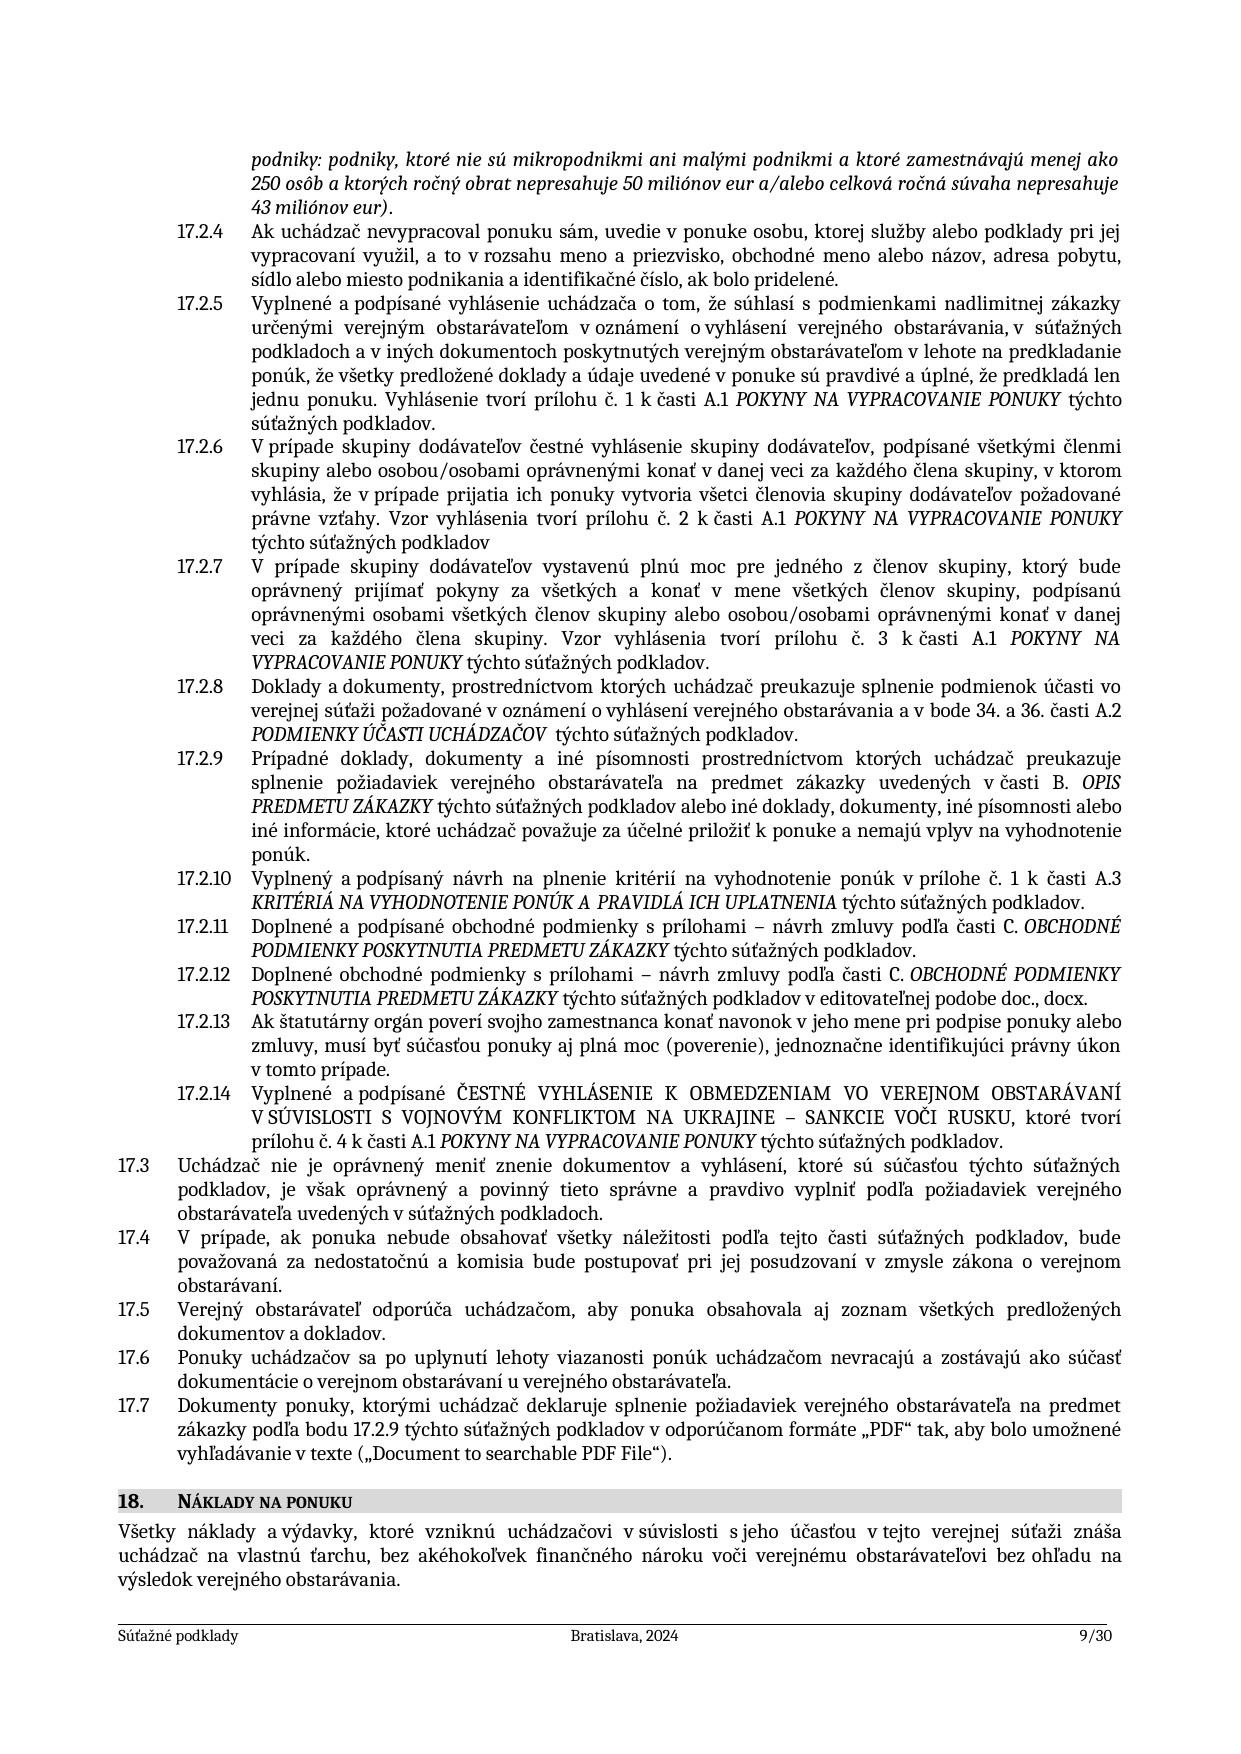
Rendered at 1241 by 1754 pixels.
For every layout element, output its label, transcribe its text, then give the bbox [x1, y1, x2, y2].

list Dokumenty ponuky, ktorými uchádzač deklaruje splnenie požiadaviek verejného obstarávateľa na predmet zákazky podľa bodu 17.2.9 týchto súťažných podkladov v odporúčanom formáte „PDF“ tak, aby bolo umožnené vyhľadávanie v texte („Document to searchable PDF File“). [118, 1393, 1122, 1465]
list Prípadné doklady, dokumenty a iné písomnosti prostredníctvom ktorých uchádzač preukazuje splnenie požiadaviek verejného obstarávateľa na predmet zákazky uvedených v časti B. OPIS PREDMETU ZÁKAZKY týchto súťažných podkladov alebo iné doklady, dokumenty, iné písomnosti alebo iné informácie, ktoré uchádzač považuje za účelné priložiť k ponuke a nemajú vplyv na vyhodnotenie ponúk. [177, 747, 1122, 866]
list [177, 148, 1122, 219]
list V prípade, ak ponuka nebude obsahovať všetky náležitosti podľa tejto časti súťažných podkladov, bude považovaná za nedostatočnú a komisia bude postupovať pri jej posudzovaní v zmysle zákona o verejnom obstarávaní. [118, 1226, 1122, 1298]
list V prípade skupiny dodávateľov čestné vyhlásenie skupiny dodávateľov, podpísané všetkými členmi skupiny alebo osobou/osobami oprávnenými konať v danej veci za každého člena skupiny, v ktorom vyhlásia, že v prípade prijatia ich ponuky vytvoria všetci členovia skupiny dodávateľov požadované právne vzťahy. Vzor vyhlásenia tvorí prílohu č. 2 k časti A.1 POKYNY NA VYPRACOVANIE PONUKY týchto súťažných podkladov [177, 435, 1122, 555]
text Všetky náklady a výdavky, ktoré vzniknú uchádzačovi v súvislosti s jeho účasťou v tejto verejnej súťaži znáša uchádzač na vlastnú ťarchu, bez akéhokoľvek finančného nároku voči verejnému obstarávateľovi bez ohľadu na výsledok verejného obstarávania. [118, 1519, 1122, 1591]
list Vyplnený a podpísaný návrh na plnenie kritérií na vyhodnotenie ponúk v prílohe č. 1 k časti A.3 KRITÉRIÁ NA VYHODNOTENIE PONÚK A PRAVIDLÁ ICH UPLATNENIA týchto súťažných podkladov. [177, 866, 1122, 914]
list Ponuky uchádzačov sa po uplynutí lehoty viazanosti ponúk uchádzačom nevracajú a zostávajú ako súčasť dokumentácie o verejnom obstarávaní u verejného obstarávateľa. [118, 1346, 1122, 1393]
list Vyplnené a podpísané ČESTNÉ VYHLÁSENIE K OBMEDZENIAM VO VEREJNOM OBSTARÁVANÍ V SÚVISLOSTI S VOJNOVÝM KONFLIKTOM NA UKRAJINE – SANKCIE VOČI RUSKU, ktoré tvorí prílohu č. 4 k časti A.1 POKYNY NA VYPRACOVANIE PONUKY týchto súťažných podkladov. [177, 1082, 1122, 1154]
list Náklady na ponuku [118, 1489, 1122, 1513]
list Uchádzač nie je oprávnený meniť znenie dokumentov a vyhlásení, ktoré sú súčasťou týchto súťažných podkladov, je však oprávnený a povinný tieto správne a pravdivo vyplniť podľa požiadaviek verejného obstarávateľa uvedených v súťažných podkladoch. [118, 1154, 1122, 1226]
list Doklady a dokumenty, prostredníctvom ktorých uchádzač preukazuje splnenie podmienok účasti vo verejnej súťaži požadované v oznámení o vyhlásení verejného obstarávania a v bode 34. a 36. časti A.2 PODMIENKY ÚČASTI UCHÁDZAČOV týchto súťažných podkladov. [177, 675, 1122, 747]
list Verejný obstarávateľ odporúča uchádzačom, aby ponuka obsahovala aj zoznam všetkých predložených dokumentov a dokladov. [118, 1298, 1122, 1346]
list Ak uchádzač nevypracoval ponuku sám, uvedie v ponuke osobu, ktorej služby alebo podklady pri jej vypracovaní využil, a to v rozsahu meno a priezvisko, obchodné meno alebo názov, adresa pobytu, sídlo alebo miesto podnikania a identifikačné číslo, ak bolo pridelené. [177, 219, 1122, 291]
list Vyplnené a podpísané vyhlásenie uchádzača o tom, že súhlasí s podmienkami nadlimitnej zákazky určenými verejným obstarávateľom v oznámení o vyhlásení verejného obstarávania, v súťažných podkladoch a v iných dokumentoch poskytnutých verejným obstarávateľom v lehote na predkladanie ponúk, že všetky predložené doklady a údaje uvedené v ponuke sú pravdivé a úplné, že predkladá len jednu ponuku. Vyhlásenie tvorí prílohu č. 1 k časti A.1 POKYNY NA VYPRACOVANIE PONUKY týchto súťažných podkladov. [177, 291, 1122, 435]
list V prípade skupiny dodávateľov vystavenú plnú moc pre jedného z členov skupiny, ktorý bude oprávnený prijímať pokyny za všetkých a konať v mene všetkých členov skupiny, podpísanú oprávnenými osobami všetkých členov skupiny alebo osobou/osobami oprávnenými konať v danej veci za každého člena skupiny. Vzor vyhlásenia tvorí prílohu č. 3 k časti A.1 POKYNY NA VYPRACOVANIE PONUKY týchto súťažných podkladov. [177, 555, 1122, 675]
list Doplnené a podpísané obchodné podmienky s prílohami – návrh zmluvy podľa časti C. OBCHODNÉ PODMIENKY POSKYTNUTIA PREDMETU ZÁKAZKY týchto súťažných podkladov. [177, 914, 1122, 962]
list Ak štatutárny orgán poverí svojho zamestnanca konať navonok v jeho mene pri podpise ponuky alebo zmluvy, musí byť súčasťou ponuky aj plná moc (poverenie), jednoznačne identifikujúci právny úkon v tomto prípade. [177, 1010, 1122, 1082]
list Doplnené obchodné podmienky s prílohami – návrh zmluvy podľa časti C. OBCHODNÉ PODMIENKY POSKYTNUTIA PREDMETU ZÁKAZKY týchto súťažných podkladov v editovateľnej podobe doc., docx. [177, 962, 1122, 1010]
